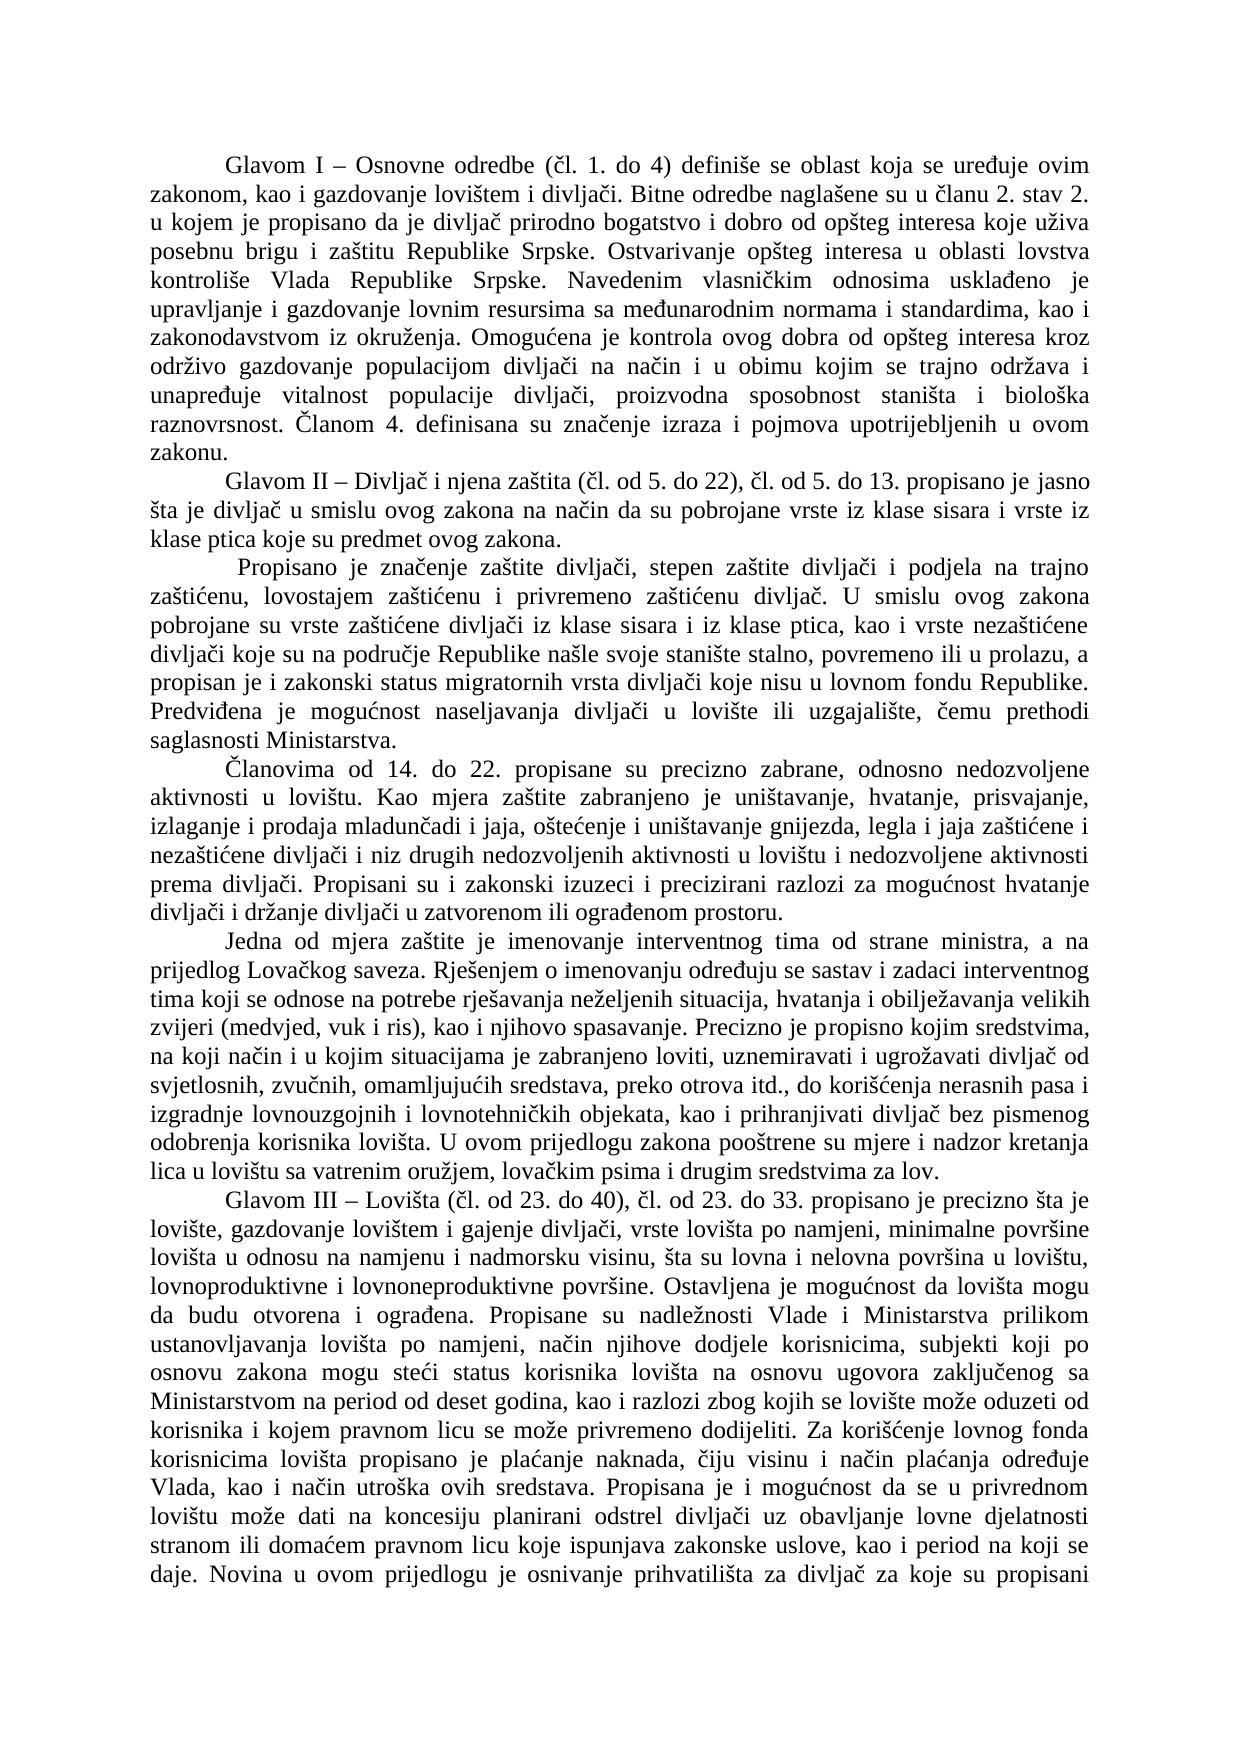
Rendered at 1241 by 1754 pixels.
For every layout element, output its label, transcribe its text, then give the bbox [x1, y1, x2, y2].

text Glavom I – Osnovne odredbe (čl. 1. do 4) definiše se oblast koja se uređuje ovim zakonom, kao i gazdovanje lovištem i divljači. Bitne odredbe naglašene su u članu 2. stav 2. u kojem je propisano da je divljač prirodno bogatstvo i dobro od opšteg interesa koje uživa posebnu brigu i zaštitu Republike Srpske. Ostvarivanje opšteg interesa u oblasti lovstva kontroliše Vlada Republike Srpske. Navedenim vlasničkim odnosima usklađeno je upravljanje i gazdovanje lovnim resursima sa međunarodnim normama i standardima, kao i zakonodavstvom iz okruženja. Omogućena je kontrola ovog dobra od opšteg interesa kroz održivo gazdovanje populacijom divljači na način i u obimu kojim se trajno održava i unapređuje vitalnost populacije divljači, proizvodna sposobnost staništa i biološka raznovrsnost. Članom 4. definisana su značenje izraza i pojmova upotrijebljenih u ovom zakonu. [150, 150, 1090, 466]
text Članovima od 14. do 22. propisane su precizno zabrane, odnosno nedozvoljene aktivnosti u lovištu. Kao mjera zaštite zabranjeno je uništavanje, hvatanje, prisvajanje, izlaganje i prodaja mladunčadi i jaja, oštećenje i uništavanje gnijezda, legla i jaja zaštićene i nezaštićene divljači i niz drugih nedozvoljenih aktivnosti u lovištu i nedozvoljene aktivnosti prema divljači. Propisani su i zakonski izuzeci i precizirani razlozi za mogućnost hvatanje divljači i držanje divljači u zatvorenom ili ograđenom prostoru. [150, 754, 1090, 926]
text Propisano je značenje zaštite divljači, stepen zaštite divljači i podjela na trajno zaštićenu, lovostajem zaštićenu i privremeno zaštićenu divljač. U smislu ovog zakona pobrojane su vrste zaštićene divljači iz klase sisara i iz klase ptica, kao i vrste nezaštićene divljači koje su na područje Republike našle svoje stanište stalno, povremeno ili u prolazu, a propisan je i zakonski status migratornih vrsta divljači koje nisu u lovnom fondu Republike. Predviđena je mogućnost naseljavanja divljači u lovište ili uzgajalište, čemu prethodi saglasnosti Ministarstva. [150, 552, 1090, 754]
text Jedna od mjera zaštite je imenovanje interventnog tima od strane ministra, a na prijedlog Lovačkog saveza. Rješenjem o imenovanju određuju se sastav i zadaci interventnog tima koji se odnose na potrebe rješavanja neželjenih situacija, hvatanja i obilježavanja velikih zvijeri (medvjed, vuk i ris), kao i njihovo spasavanje. Precizno je propisno kojim sredstvima, na koji način i u kojim situacijama je zabranjeno loviti, uznemiravati i ugrožavati divljač od svjetlosnih, zvučnih, omamljujućih sredstava, preko otrova itd., do korišćenja nerasnih pasa i izgradnje lovnouzgojnih i lovnotehničkih objekata, kao i prihranjivati divljač bez pismenog odobrenja korisnika lovišta. U ovom prijedlogu zakona pooštrene su mjere i nadzor kretanja lica u lovištu sa vatrenim oružjem, lovačkim psima i drugim sredstvima za lov. [150, 926, 1090, 1185]
text Glavom II – Divljač i njena zaštita (čl. od 5. do 22), čl. od 5. do 13. propisano je jasno šta je divljač u smislu ovog zakona na način da su pobrojane vrste iz klase sisara i vrste iz klase ptica koje su predmet ovog zakona. [150, 466, 1090, 552]
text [150, 1185, 1090, 1587]
